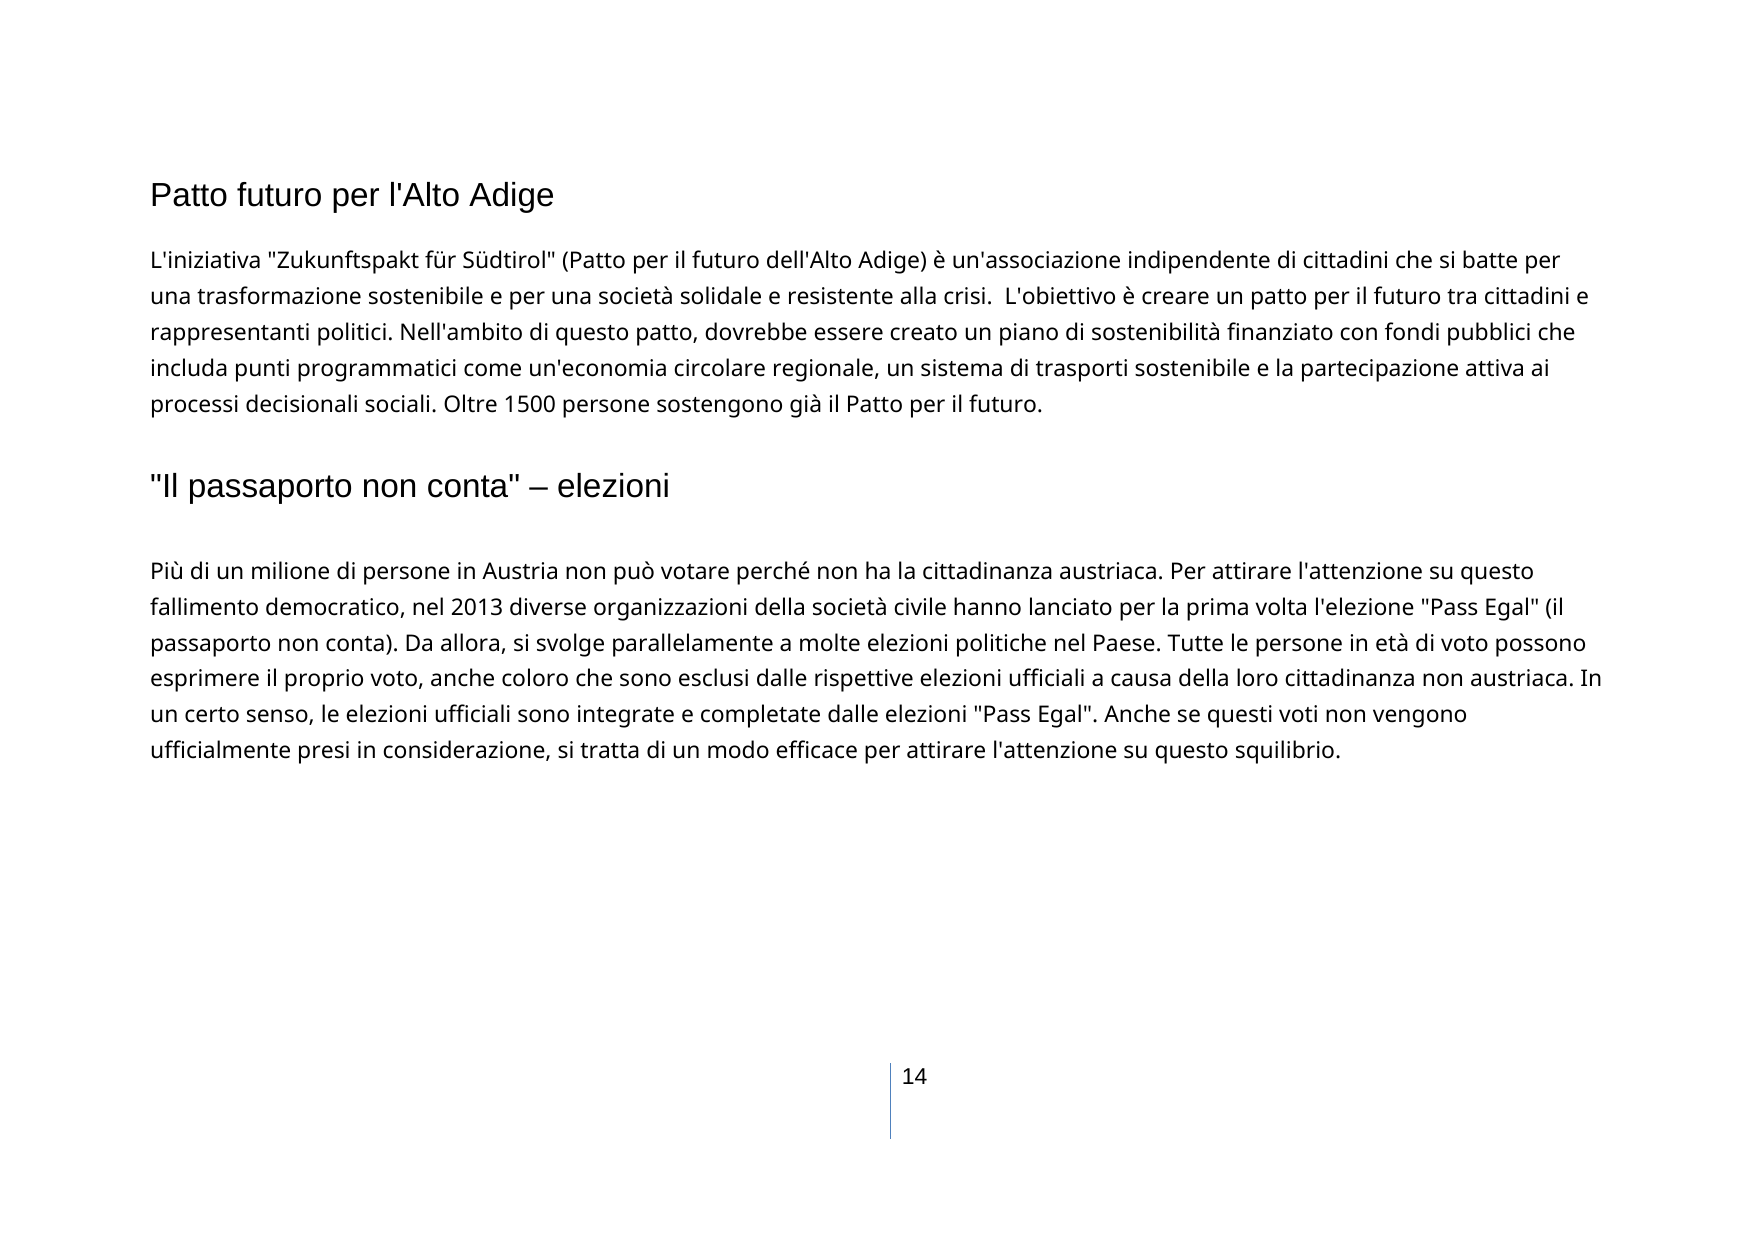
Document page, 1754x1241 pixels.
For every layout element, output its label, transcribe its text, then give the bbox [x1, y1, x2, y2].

text L'iniziativa "Zukunftspakt für Südtirol" (Patto per il futuro dell'Alto Adige) è un'associazione indipendente di cittadini che si batte per una trasformazione sostenibile e per una società solidale e resistente alla crisi. L'obiettivo è creare un patto per il futuro tra cittadini e rappresentanti politici. Nell'ambito di questo patto, dovrebbe essere creato un piano di sostenibilità finanziato con fondi pubblici che includa punti programmatici come un'economia circolare regionale, un sistema di trasporti sostenibile e la partecipazione attiva ai processi decisionali sociali. Oltre 1500 persone sostengono già il Patto per il futuro. [150, 244, 1604, 419]
text Più di un milione di persone in Austria non può votare perché non ha la cittadinanza austriaca. Per attirare l'attenzione su questo fallimento democratico, nel 2013 diverse organizzazioni della società civile hanno lanciato per la prima volta l'elezione "Pass Egal" (il passaporto non conta). Da allora, si svolge parallelamente a molte elezioni politiche nel Paese. Tutte le persone in età di voto possono esprimere il proprio voto, anche coloro che sono esclusi dalle rispettive elezioni ufficiali a causa della loro cittadinanza non austriaca. In un certo senso, le elezioni ufficiali sono integrate e completate dalle elezioni "Pass Egal". Anche se questi voti non vengono ufficialmente presi in considerazione, si tratta di un modo efficace per attirare l'attenzione su questo squilibrio. [150, 554, 1604, 766]
text Patto futuro per l'Alto Adige [150, 175, 1604, 213]
text "Il passaporto non conta" – elezioni [150, 466, 1604, 505]
